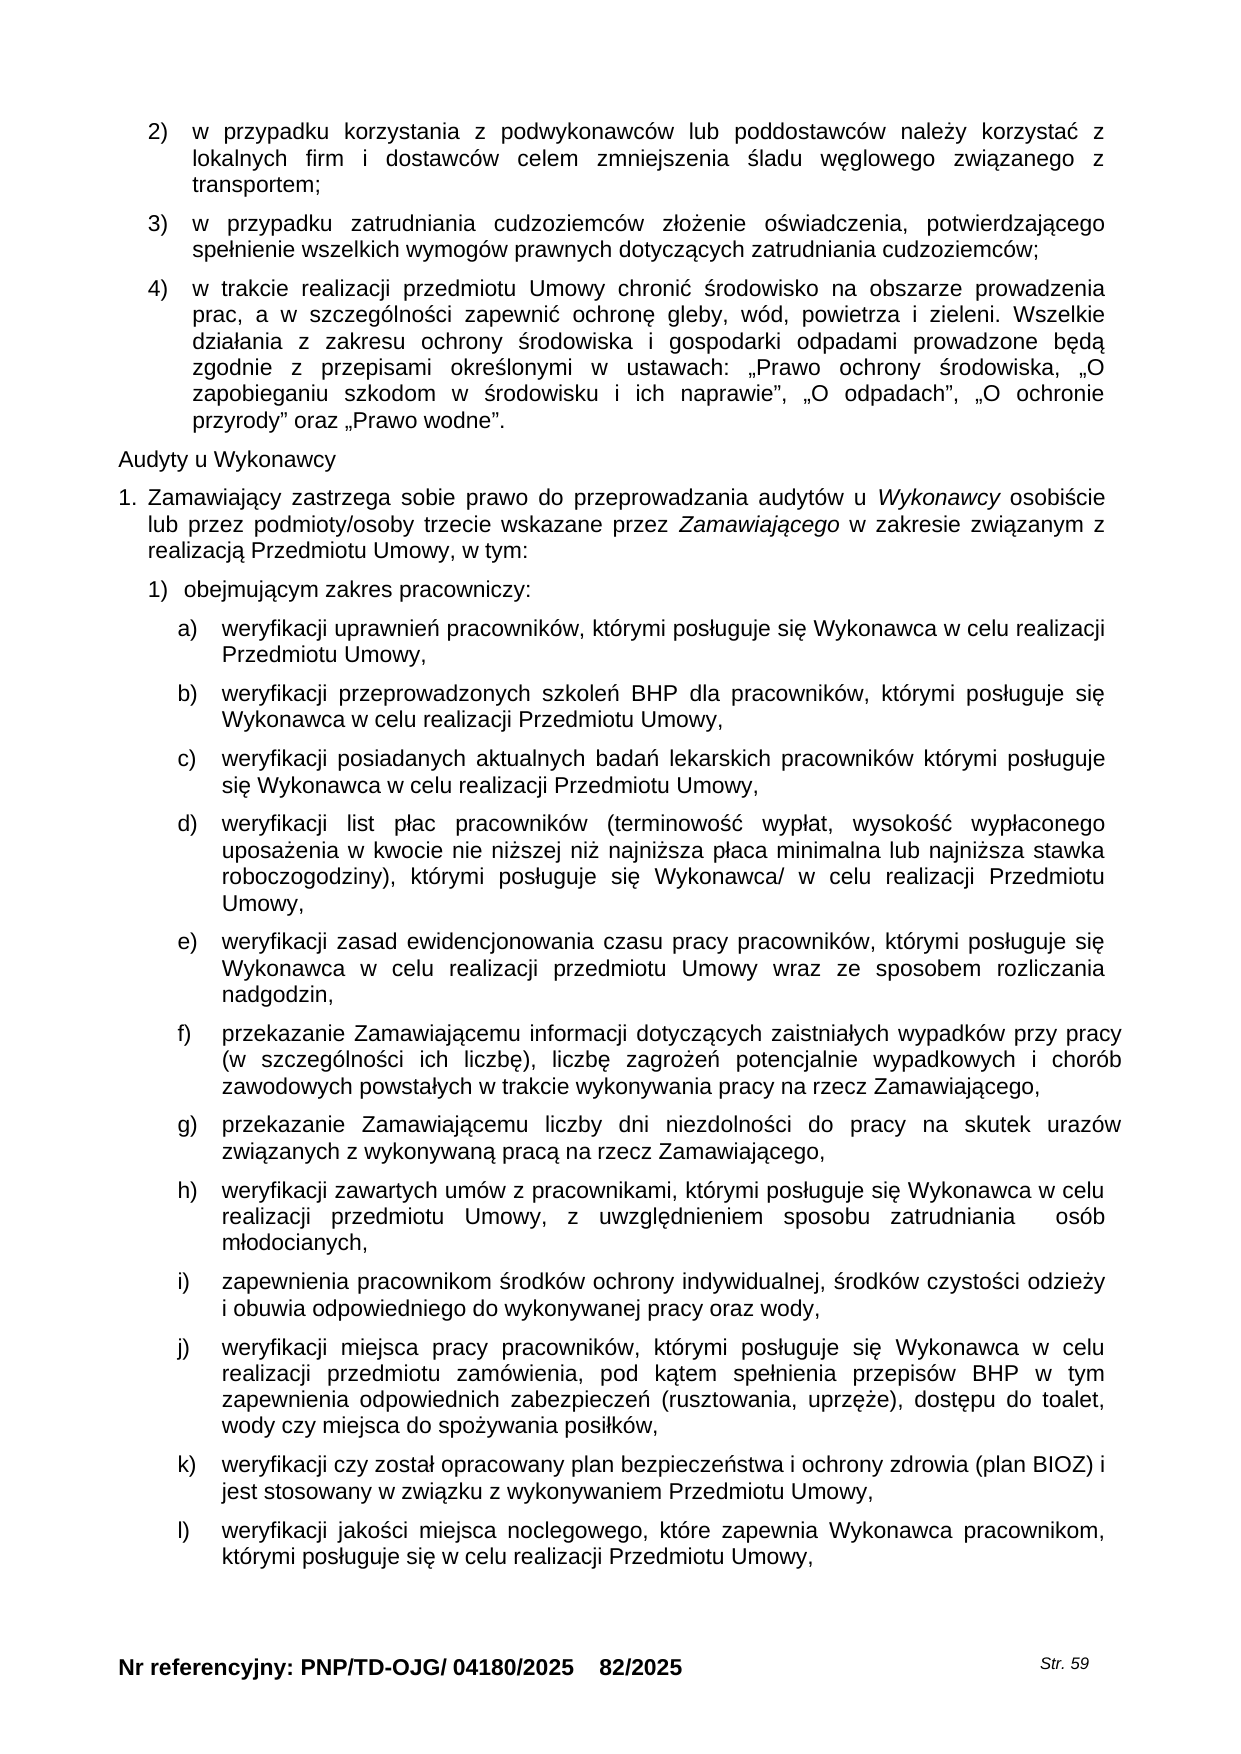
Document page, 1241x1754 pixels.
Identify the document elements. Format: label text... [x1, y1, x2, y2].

list w przypadku korzystania z podwykonawców lub poddostawców należy korzystać z lokalnych firm i dostawców celem zmniejszenia śladu węglowego związanego z transportem; [148, 118, 1105, 197]
list przekazanie Zamawiającemu informacji dotyczących zaistniałych wypadków przy pracy (w szczególności ich liczbę), liczbę zagrożeń potencjalnie wypadkowych i chorób zawodowych powstałych w trakcie wykonywania pracy na rzecz Zamawiającego, [177, 1020, 1122, 1099]
list w trakcie realizacji przedmiotu Umowy chronić środowisko na obszarze prowadzenia prac, a w szczególności zapewnić ochronę gleby, wód, powietrza i zieleni. Wszelkie działania z zakresu ochrony środowiska i gospodarki odpadami prowadzone będą zgodnie z przepisami określonymi w ustawach: „Prawo ochrony środowiska, „O zapobieganiu szkodom w środowisku i ich naprawie”, „O odpadach”, „O ochronie przyrody” oraz „Prawo wodne”. [148, 275, 1105, 433]
list weryfikacji posiadanych aktualnych badań lekarskich pracowników którymi posługuje się Wykonawca w celu realizacji Przedmiotu Umowy, [177, 745, 1105, 798]
list w przypadku zatrudniania cudzoziemców złożenie oświadczenia, potwierdzającego spełnienie wszelkich wymogów prawnych dotyczących zatrudniania cudzoziemców; [148, 210, 1105, 262]
list weryfikacji czy został opracowany plan bezpieczeństwa i ochrony zdrowia (plan BIOZ) i jest stosowany w związku z wykonywaniem Przedmiotu Umowy, [177, 1451, 1105, 1504]
list zapewnienia pracownikom środków ochrony indywidualnej, środków czystości odzieży i obuwia odpowiedniego do wykonywanej pracy oraz wody, [177, 1268, 1105, 1321]
list weryfikacji jakości miejsca noclegowego, które zapewnia Wykonawca pracownikom, którymi posługuje się w celu realizacji Przedmiotu Umowy, [177, 1517, 1105, 1569]
list Zamawiający zastrzega sobie prawo do przeprowadzania audytów u Wykonawcy osobiście lub przez podmioty/osoby trzecie wskazane przez Zamawiającego w zakresie związanym z realizacją Przedmiotu Umowy, w tym: [118, 484, 1105, 563]
list weryfikacji uprawnień pracowników, którymi posługuje się Wykonawca w celu realizacji Przedmiotu Umowy, [177, 615, 1105, 667]
list weryfikacji przeprowadzonych szkoleń BHP dla pracowników, którymi posługuje się Wykonawca w celu realizacji Przedmiotu Umowy, [177, 680, 1105, 733]
list przekazanie Zamawiającemu liczby dni niezdolności do pracy na skutek urazów związanych z wykonywaną pracą na rzecz Zamawiającego, [177, 1111, 1122, 1164]
list weryfikacji miejsca pracy pracowników, którymi posługuje się Wykonawca w celu realizacji przedmiotu zamówienia, pod kątem spełnienia przepisów BHP w tym zapewnienia odpowiednich zabezpieczeń (rusztowania, uprzęże), dostępu do toalet, wody czy miejsca do spożywania posiłków, [177, 1333, 1105, 1439]
list weryfikacji zasad ewidencjonowania czasu pracy pracowników, którymi posługuje się Wykonawca w celu realizacji przedmiotu Umowy wraz ze sposobem rozliczania nadgodzin, [177, 928, 1105, 1007]
list weryfikacji zawartych umów z pracownikami, którymi posługuje się Wykonawca w celu realizacji przedmiotu Umowy, z uwzględnieniem sposobu zatrudniania osób młodocianych, [177, 1177, 1105, 1256]
list weryfikacji list płac pracowników (terminowość wypłat, wysokość wypłaconego uposażenia w kwocie nie niższej niż najniższa płaca minimalna lub najniższa stawka roboczogodziny), którymi posługuje się Wykonawca/ w celu realizacji Przedmiotu Umowy, [177, 810, 1105, 916]
text Audyty u Wykonawcy [118, 446, 1105, 472]
list obejmującym zakres pracowniczy: [148, 576, 1105, 602]
